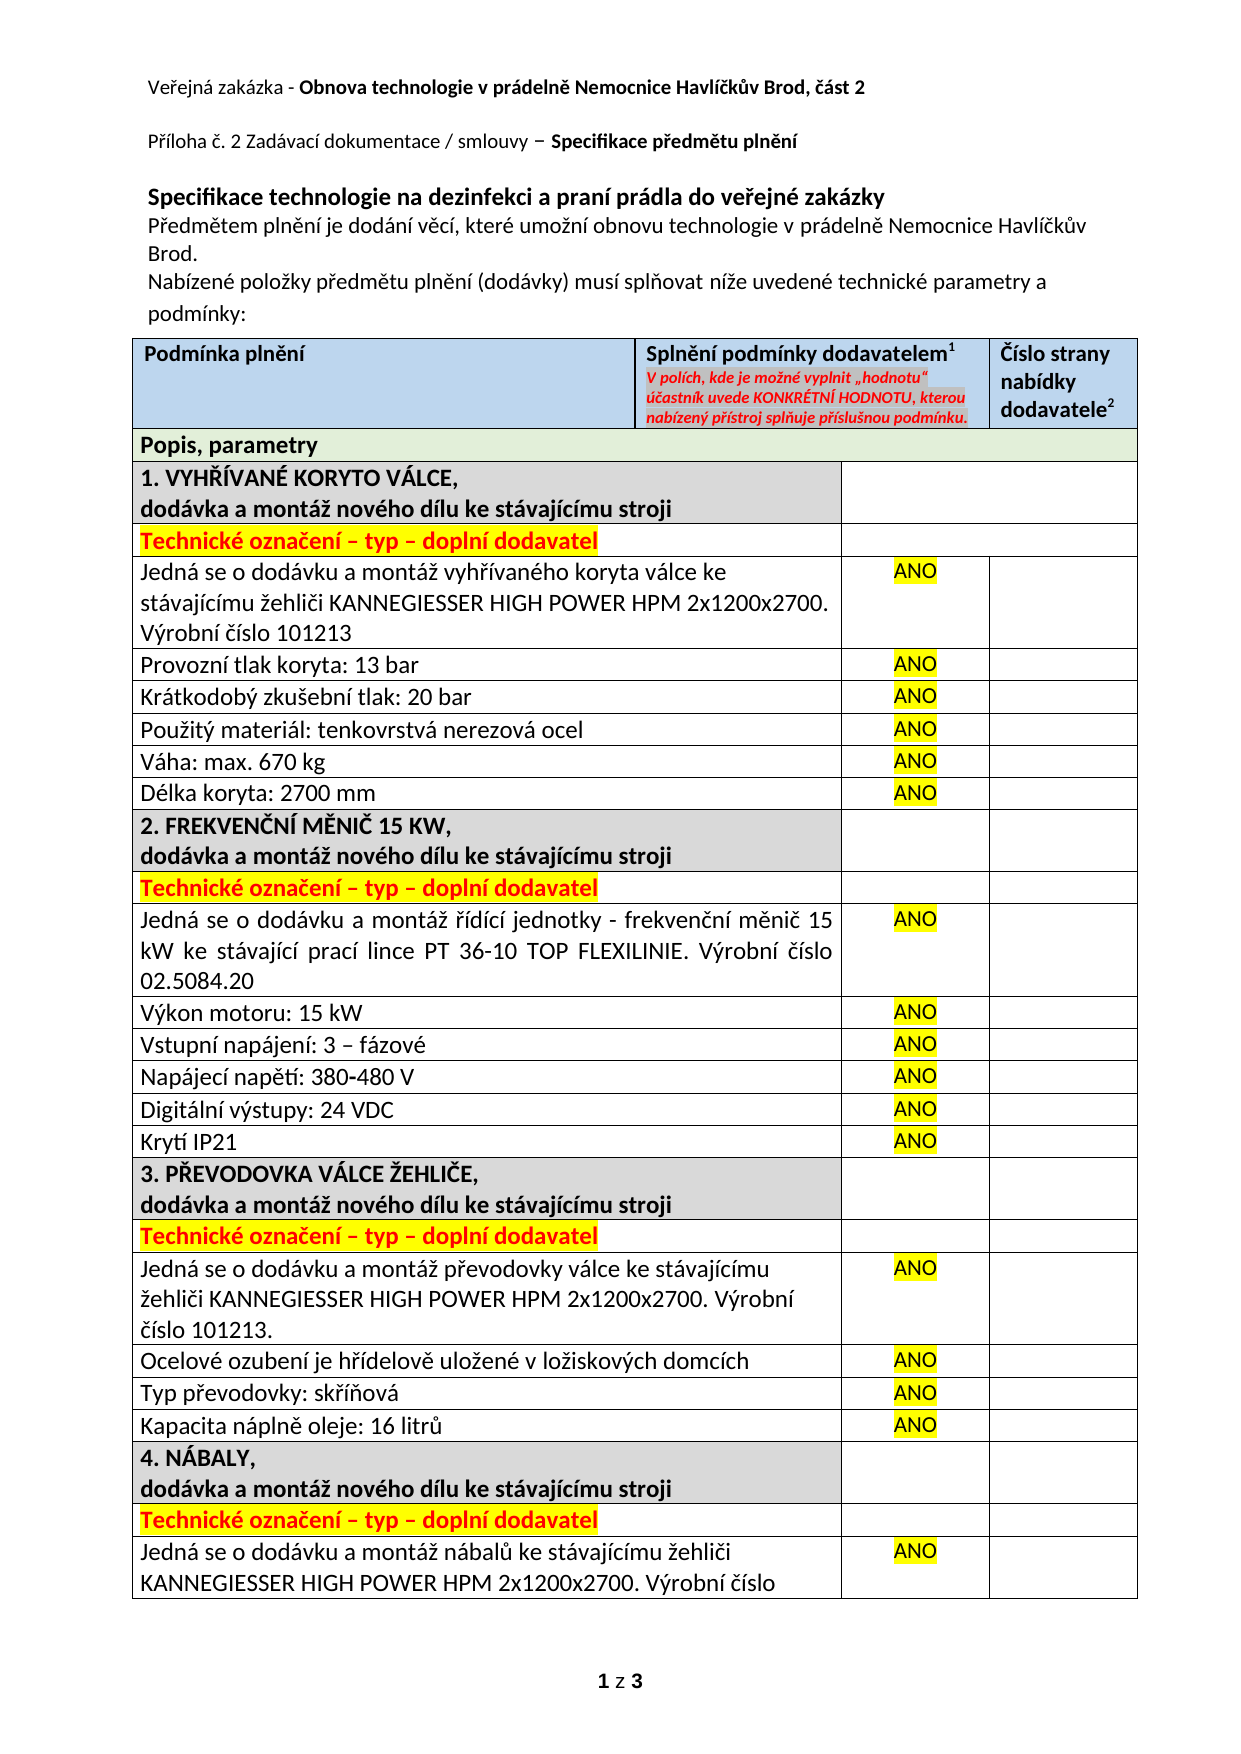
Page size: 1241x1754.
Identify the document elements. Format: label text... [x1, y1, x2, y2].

table_cell Použitý materiál: tenkovrstvá nerezová ocel [133, 714, 841, 745]
table_cell [990, 1537, 1137, 1598]
table_cell Provozní tlak koryta: 13 bar [133, 649, 841, 680]
table_cell [842, 524, 1137, 556]
table_cell 1. VYHŘÍVANÉ KORYTO VÁLCE, dodávka a montáž nového dílu ke stávajícímu stroji [133, 462, 841, 523]
table_cell [990, 778, 1137, 809]
text Veřejná zakázka - Obnova technologie v prádelně Nemocnice Havlíčkův Brod, část 2 [148, 74, 1093, 99]
table_cell [842, 810, 989, 871]
table_cell [990, 1378, 1137, 1409]
table_cell ANO [842, 1378, 989, 1409]
table_cell [990, 1220, 1137, 1252]
table_cell [990, 1029, 1137, 1060]
table_cell [990, 1126, 1137, 1157]
table_cell Typ převodovky: skříňová [133, 1378, 841, 1409]
table_cell Ocelové ozubení je hřídelově uložené v ložiskových domcích [133, 1345, 841, 1377]
table_cell ANO [842, 746, 989, 777]
table_cell Technické označení – typ – doplní dodavatel [133, 524, 841, 556]
text Nabízené položky předmětu plnění (dodávky) musí splňovat níže uvedené technické parametry a podmínky: [148, 267, 1093, 327]
table_cell ANO [842, 1537, 989, 1598]
table_cell [990, 649, 1137, 680]
table_cell [990, 681, 1137, 713]
table_cell Vstupní napájení: 3 – fázové [133, 1029, 841, 1060]
table_cell [990, 872, 1137, 903]
table_cell [990, 1504, 1137, 1536]
table_cell [842, 1220, 989, 1252]
table_cell ANO [842, 681, 989, 713]
table_cell [990, 1345, 1137, 1377]
table_cell [990, 1158, 1137, 1219]
table_cell Jedná se o dodávku a montáž vyhřívaného koryta válce ke stávajícímu žehliči KANNEGIESSER HIGH POWER HPM 2x1200x2700. Výrobní číslo 101213 [133, 557, 841, 648]
table_cell Váha: max. 670 kg [133, 746, 841, 777]
table_cell 4. NÁBALY, dodávka a montáž nového dílu ke stávajícímu stroji [133, 1442, 841, 1503]
table_cell [990, 904, 1137, 996]
table_cell Krátkodobý zkušební tlak: 20 bar [133, 681, 841, 713]
table_cell Technické označení – typ – doplní dodavatel [133, 872, 841, 903]
table_cell ANO [842, 1253, 989, 1344]
table_cell [990, 557, 1137, 648]
table_cell Jedná se o dodávku a montáž řídící jednotky - frekvenční měnič 15 kW ke stávající prací lince PT 36-10 TOP FLEXILINIE. Výrobní číslo 02.5084.20 [133, 904, 841, 996]
table_cell [990, 997, 1137, 1028]
table_cell ANO [842, 1061, 989, 1093]
table_cell [842, 462, 1137, 523]
table_cell Délka koryta: 2700 mm [133, 778, 841, 809]
table_cell [990, 746, 1137, 777]
text Specifikace technologie na dezinfekci a praní prádla do veřejné zakázky [148, 181, 1093, 211]
table_cell [842, 1442, 989, 1503]
table_cell [842, 1158, 989, 1219]
table_header Číslo strany nabídky dodavatele [990, 339, 1137, 428]
table_cell [842, 872, 989, 903]
table_header Splnění podmínky dodavatelem V polích, kde je možné vyplnit „hodnotu“ účastník uvede KONKRÉTNÍ HODNOTU, kterou nabízený přístroj splňuje příslušnou podmínku. [636, 339, 989, 428]
table_cell [990, 1094, 1137, 1125]
table_cell Kapacita náplně oleje: 16 litrů [133, 1410, 841, 1441]
table_cell Jedná se o dodávku a montáž převodovky válce ke stávajícímu žehliči KANNEGIESSER HIGH POWER HPM 2x1200x2700. Výrobní číslo 101213. [133, 1253, 841, 1344]
table_cell Napájecí napětí: 380-480 V [133, 1061, 841, 1093]
table_cell ANO [842, 649, 989, 680]
table_cell ANO [842, 778, 989, 809]
table_cell 3. PŘEVODOVKA VÁLCE ŽEHLIČE, dodávka a montáž nového dílu ke stávajícímu stroji [133, 1158, 841, 1219]
table_cell [990, 1410, 1137, 1441]
table_cell Digitální výstupy: 24 VDC [133, 1094, 841, 1125]
text Předmětem plnění je dodání věcí, které umožní obnovu technologie v prádelně Nemocnice Havlíčkův Brod. [148, 211, 1093, 267]
table_cell 2. FREKVENČNÍ MĚNIČ 15 KW, dodávka a montáž nového dílu ke stávajícímu stroji [133, 810, 841, 871]
table_cell ANO [842, 997, 989, 1028]
table_cell ANO [842, 557, 989, 648]
table_cell ANO [842, 1345, 989, 1377]
table_cell Výkon motoru: 15 kW [133, 997, 841, 1028]
table_cell ANO [842, 1094, 989, 1125]
table_cell [990, 1253, 1137, 1344]
table_header Podmínka plnění [133, 339, 634, 428]
table_cell [990, 714, 1137, 745]
table_cell ANO [842, 1029, 989, 1060]
table_header Popis, parametry [133, 429, 1137, 461]
table_cell [990, 810, 1137, 871]
table_cell [842, 1504, 989, 1536]
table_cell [133, 1537, 841, 1598]
table_cell [990, 1061, 1137, 1093]
table_cell [990, 1442, 1137, 1503]
table_cell ANO [842, 1126, 989, 1157]
table_cell Technické označení – typ – doplní dodavatel [133, 1504, 841, 1536]
table_cell Technické označení – typ – doplní dodavatel [133, 1220, 841, 1252]
table_cell Krytí IP21 [133, 1126, 841, 1157]
table_cell ANO [842, 904, 989, 996]
table_cell ANO [842, 1410, 989, 1441]
table_cell ANO [842, 714, 989, 745]
text Příloha č. 2 Zadávací dokumentace / smlouvy – Specifikace předmětu plnění [148, 125, 1093, 155]
